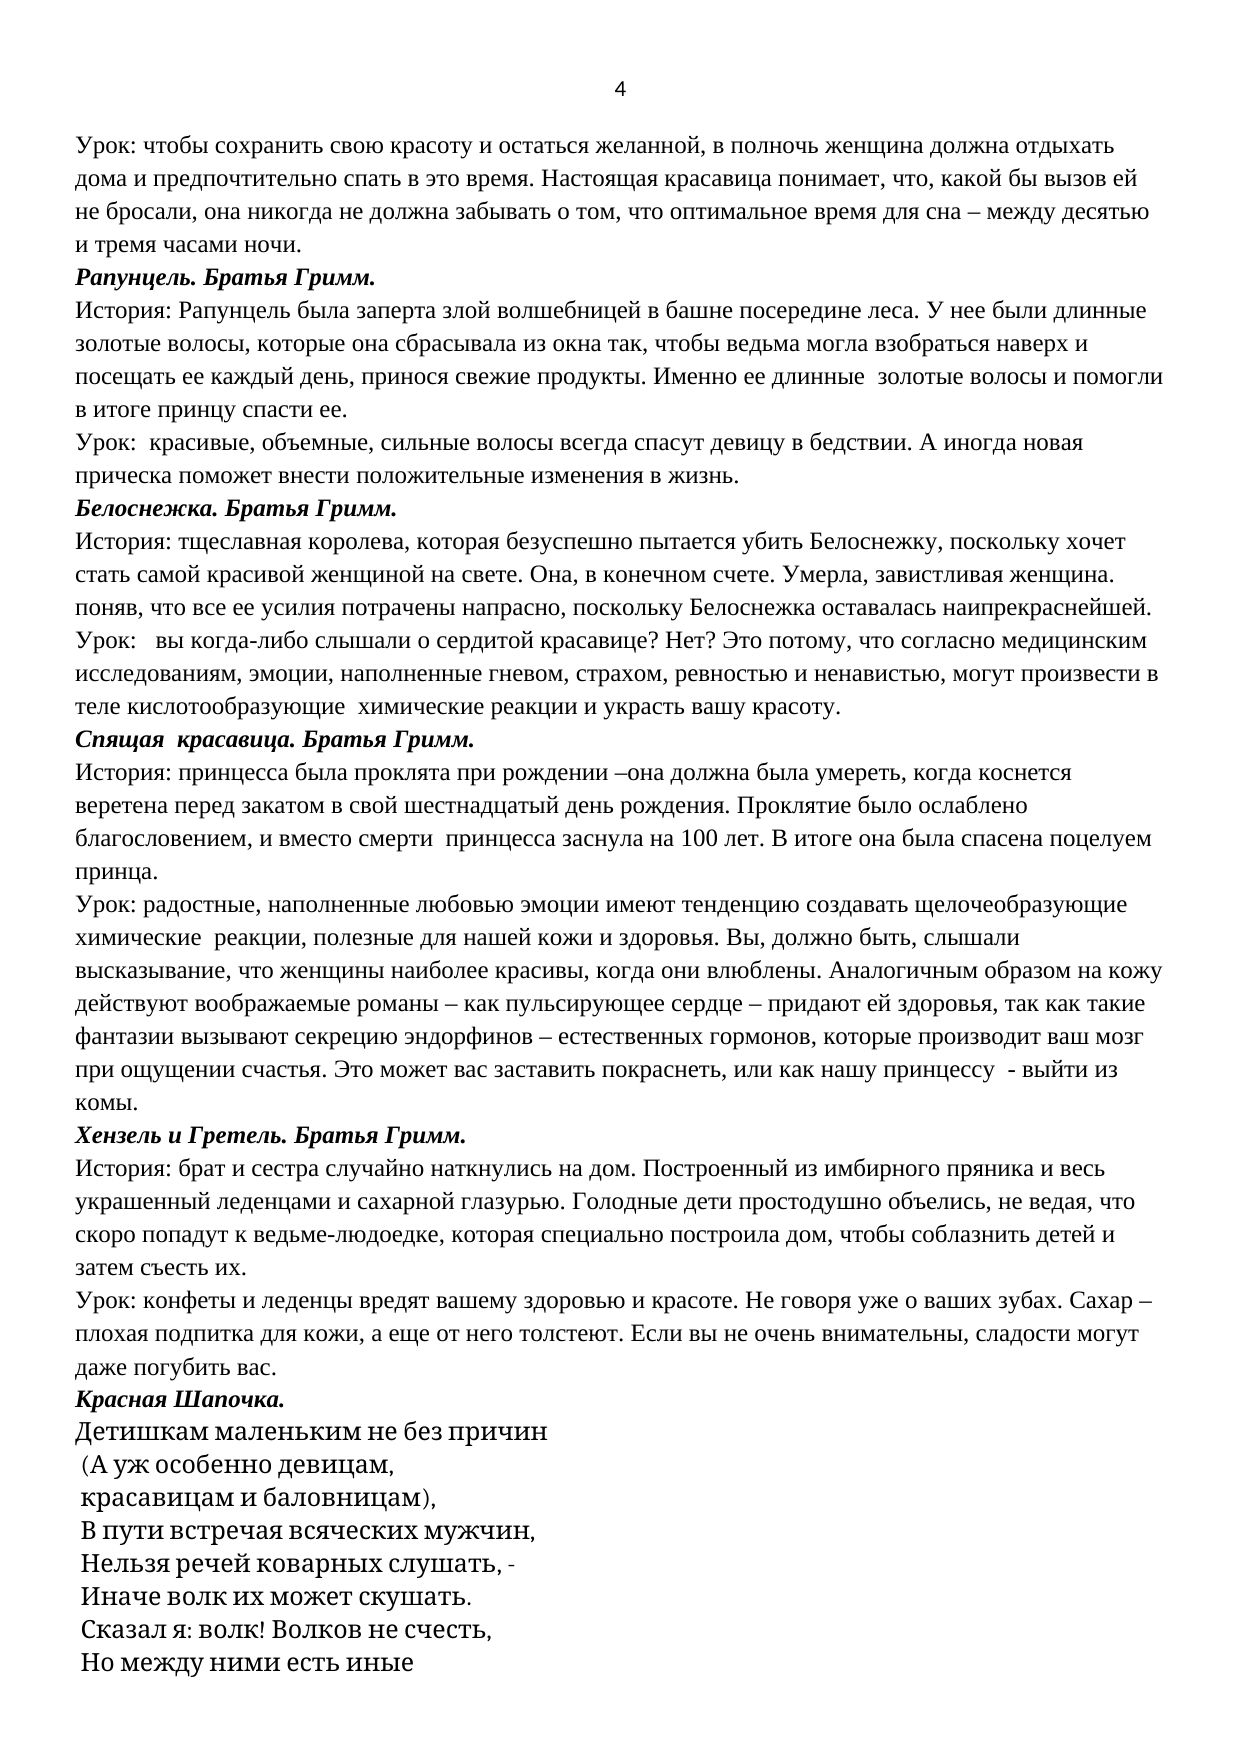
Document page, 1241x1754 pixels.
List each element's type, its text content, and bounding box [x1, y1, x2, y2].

text Урок: красивые, объемные, сильные волосы всегда спасут девицу в бедствии. А иногда новая прическа поможет внести положительные изменения в жизнь. [75, 427, 1165, 489]
text Сказал я: волк! Волков не счесть, [75, 1616, 1165, 1644]
text История: принцесса была проклята при рождении –она должна была умереть, когда коснется веретена перед закатом в свой шестнадцатый день рождения. Проклятие было ослаблено благословением, и вместо смерти принцесса заснула на 100 лет. В итоге она была спасена поцелуем принца. [75, 757, 1165, 885]
text Но между ними есть иные [75, 1649, 1165, 1677]
text История: Рапунцель была заперта злой волшебницей в башне посередине леса. У нее были длинные золотые волосы, которые она сбрасывала из окна так, чтобы ведьма могла взобраться наверх и посещать ее каждый день, принося свежие продукты. Именно ее длинные золотые волосы и помогли в итоге принцу спасти ее. [75, 295, 1165, 423]
text Урок: радостные, наполненные любовью эмоции имеют тенденцию создавать щелочеобразующие химические реакции, полезные для нашей кожи и здоровья. Вы, должно быть, слышали высказывание, что женщины наиболее красивы, когда они влюблены. Аналогичным образом на кожу действуют воображаемые романы – как пульсирующее сердце – придают ей здоровья, так как такие фантазии вызывают секрецию эндорфинов – естественных гормонов, которые производит ваш мозг при ощущении счастья. Это может вас заставить покраснеть, или как нашу принцессу - выйти из комы. [75, 889, 1165, 1116]
text Рапунцель. Братья Гримм. [75, 262, 1165, 291]
text Урок: чтобы сохранить свою красоту и остаться желанной, в полночь женщина должна отдыхать дома и предпочтительно спать в это время. Настоящая красавица понимает, что, какой бы вызов ей не бросали, она никогда не должна забывать о том, что оптимальное время для сна – между десятью и тремя часами ночи. [75, 130, 1165, 258]
text красавицам и баловницам), [75, 1484, 1165, 1512]
text В пути встречая всяческих мужчин, [75, 1517, 1165, 1545]
text Урок: вы когда-либо слышали о сердитой красавице? Нет? Это потому, что согласно медицинским исследованиям, эмоции, наполненные гневом, страхом, ревностью и ненавистью, могут произвести в теле кислотообразующие химические реакции и украсть вашу красоту. [75, 625, 1165, 720]
text (А уж особенно девицам, [75, 1451, 1165, 1479]
text Урок: конфеты и леденцы вредят вашему здоровью и красоте. Не говоря уже о ваших зубах. Сахар – плохая подпитка для кожи, а еще от него толстеют. Если вы не очень внимательны, сладости могут даже погубить вас. [75, 1286, 1165, 1380]
text Спящая красавица. Братья Гримм. [75, 724, 1165, 753]
text Красная Шапочка. [75, 1384, 1165, 1413]
text История: брат и сестра случайно наткнулись на дом. Построенный из имбирного пряника и весь украшенный леденцами и сахарной глазурью. Голодные дети простодушно объелись, не ведая, что скоро попадут к ведьме-людоедке, которая специально построила дом, чтобы соблазнить детей и затем съесть их. [75, 1153, 1165, 1281]
text История: тщеславная королева, которая безуспешно пытается убить Белоснежку, поскольку хочет стать самой красивой женщиной на свете. Она, в конечном счете. Умерла, завистливая женщина. поняв, что все ее усилия потрачены напрасно, поскольку Белоснежка оставалась наипрекраснейшей. [75, 526, 1165, 621]
text Детишкам маленьким не без причин [75, 1418, 1165, 1446]
text Хензель и Гретель. Братья Гримм. [75, 1120, 1165, 1149]
text Нельзя речей коварных слушать, - [75, 1550, 1165, 1578]
text Иначе волк их может скушать. [75, 1583, 1165, 1611]
text Белоснежка. Братья Гримм. [75, 493, 1165, 522]
